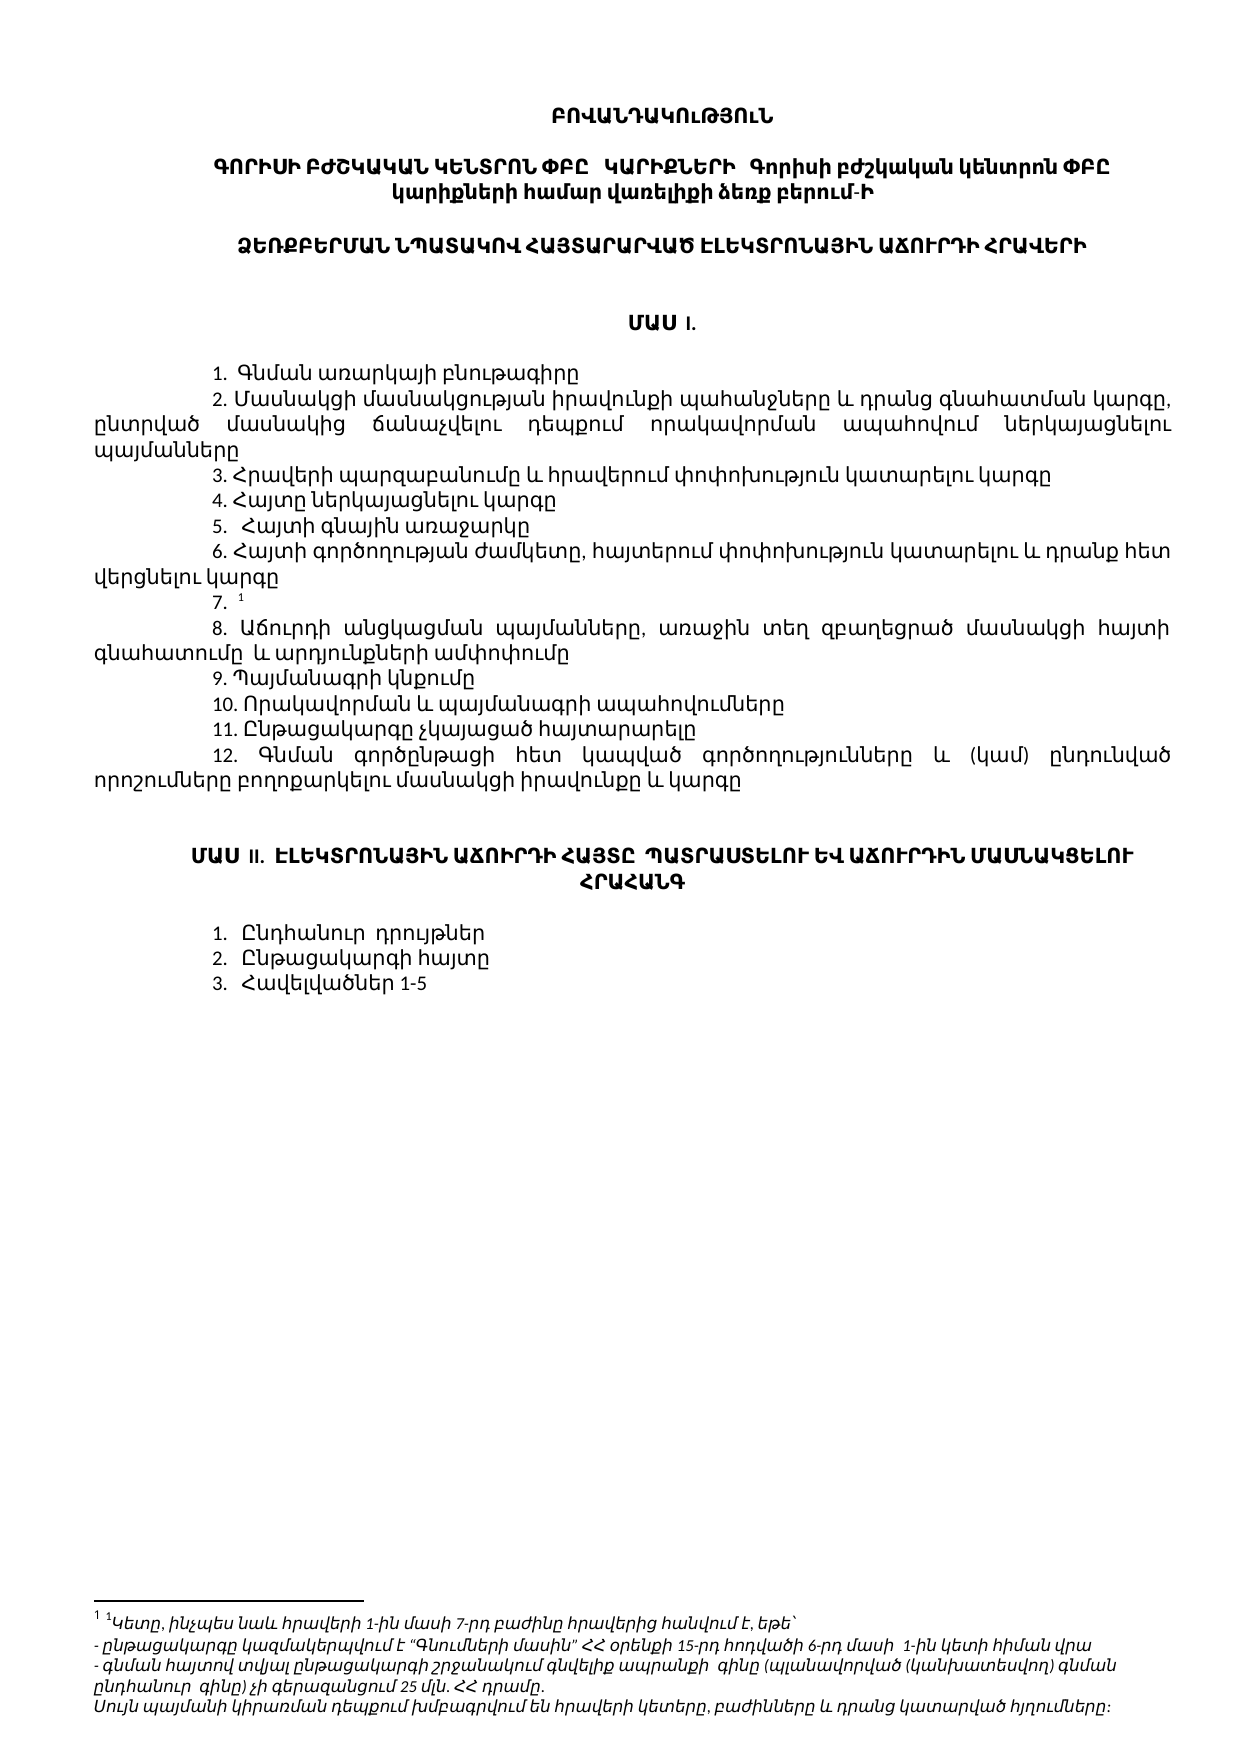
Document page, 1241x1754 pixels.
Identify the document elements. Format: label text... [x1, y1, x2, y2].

text 1. Ընդհանուր դրույթներ [94, 920, 1171, 945]
text 11. Ընթացակարգը չկայացած հայտարարելը [94, 716, 1171, 742]
text ՁԵՌՔԲԵՐՄԱՆ ՆՊԱՏԱԿՈՎ ՀԱՅՏԱՐԱՐՎԱԾ ԷԼԵԿՏՐՈՆԱՅԻՆ ԱՃՈՒՐԴԻ ՀՐԱՎԵՐԻ [94, 233, 1171, 259]
text ԲՈՎԱՆԴԱԿՈւԹՅՈւՆ [94, 103, 1171, 128]
text 12. Գնման գործընթացի հետ կապված գործողությունները և (կամ) ընդունված որոշումները բողոքարկելու մասնակցի իրավունքը և կարգը [94, 742, 1171, 793]
text 1. Գնման առարկայի բնութագիրը [94, 361, 1171, 386]
text ՄԱՍ I. [94, 310, 1171, 335]
text 5. Հայտի գնային առաջարկը [94, 513, 1171, 538]
text 3. Հավելվածներ 1-5 [94, 971, 1171, 996]
text 2. Ընթացակարգի հայտը [94, 945, 1171, 971]
text 10. Որակավորման և պայմանագրի ապահովումները [94, 691, 1171, 716]
text 7. 1 [94, 589, 1171, 615]
text 4. Հայտը ներկայացնելու կարգը [94, 488, 1171, 513]
text ՄԱՍ II. ԷԼԵԿՏՐՈՆԱՅԻՆ ԱՃՈԻՐԴԻ ՀԱՅՏԸ ՊԱՏՐԱՍՏԵԼՈՒ ԵՎ ԱՃՈՒՐԴԻՆ ՄԱՍՆԱԿՑԵԼՈՒ ՀՐԱՀԱՆԳ [94, 843, 1171, 894]
text ԳՈՐԻՍԻ ԲԺՇԿԱԿԱՆ ԿԵՆՏՐՈՆ ՓԲԸ ԿԱՐԻՔՆԵՐԻ Գորիսի բժշկական կենտրոն ՓԲԸ կարիքների համար վառելիքի ձեռք բերում-Ի [94, 154, 1171, 205]
text 6. Հայտի գործողության ժամկետը, հայտերում փոփոխություն կատարելու և դրանք հետ վերցնելու կարգը [94, 538, 1171, 589]
text 3. Հրավերի պարզաբանումը և հրավերում փոփոխություն կատարելու կարգը [94, 462, 1171, 488]
text 8. Աճուրդի անցկացման պայմանները, առաջին տեղ զբաղեցրած մասնակցի հայտի գնահատումը և արդյունքների ամփոփումը [94, 615, 1171, 666]
text 2. Մասնակցի մասնակցության իրավունքի պահանջները և դրանց գնահատման կարգը, ընտրված մասնակից ճանաչվելու դեպքում որակավորման ապահովում ներկայացնելու պայմանները [94, 386, 1171, 462]
text 9. Պայմանագրի կնքումը [94, 666, 1171, 691]
